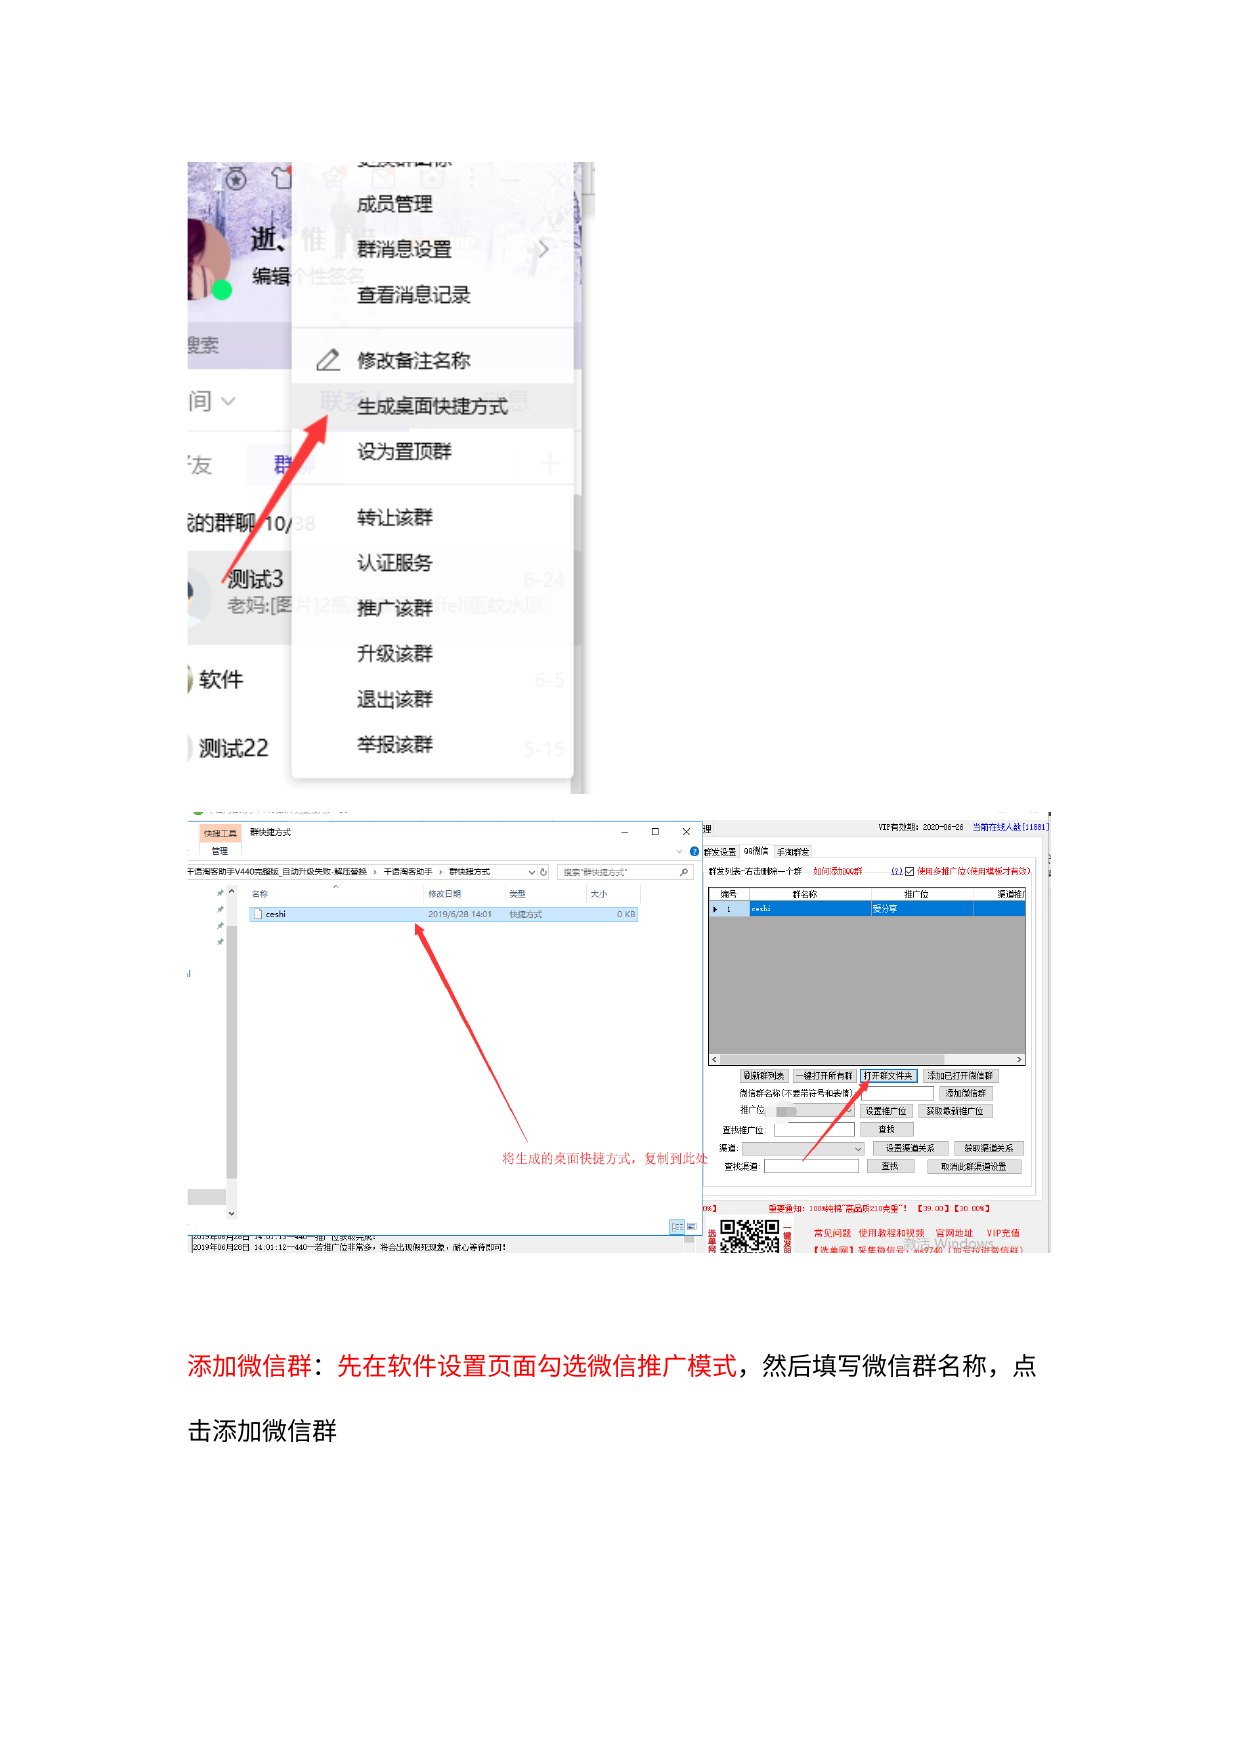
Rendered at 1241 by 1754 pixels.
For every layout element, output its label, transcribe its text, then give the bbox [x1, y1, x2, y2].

picture [187, 812, 1051, 1253]
picture [187, 162, 596, 794]
list 添加微信群：先在软件设置页面勾选微信推广模式，然后填写微信群名称，点击添加微信群 [187, 1332, 1053, 1462]
